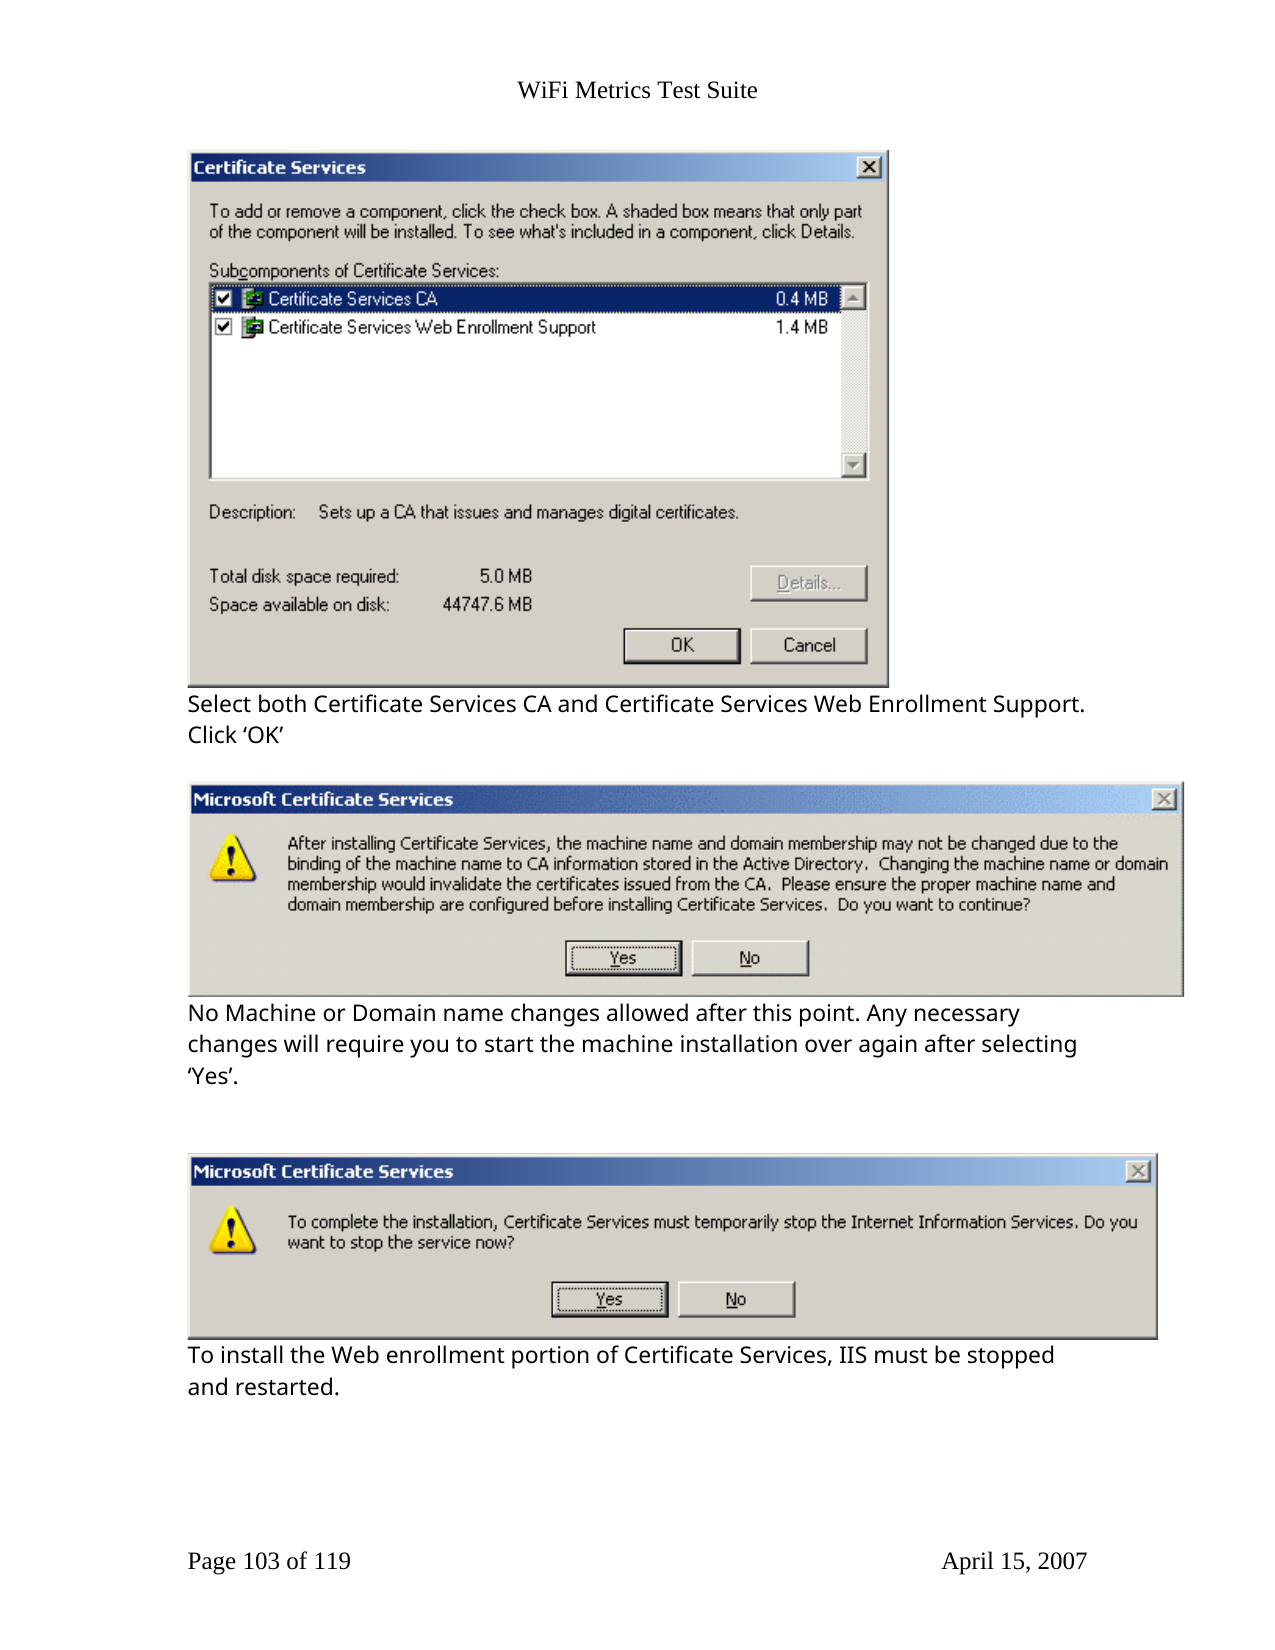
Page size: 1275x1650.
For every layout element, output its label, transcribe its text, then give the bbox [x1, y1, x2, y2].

picture [187, 1153, 1158, 1340]
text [187, 1340, 1087, 1464]
picture [187, 781, 1185, 997]
picture [187, 150, 890, 688]
